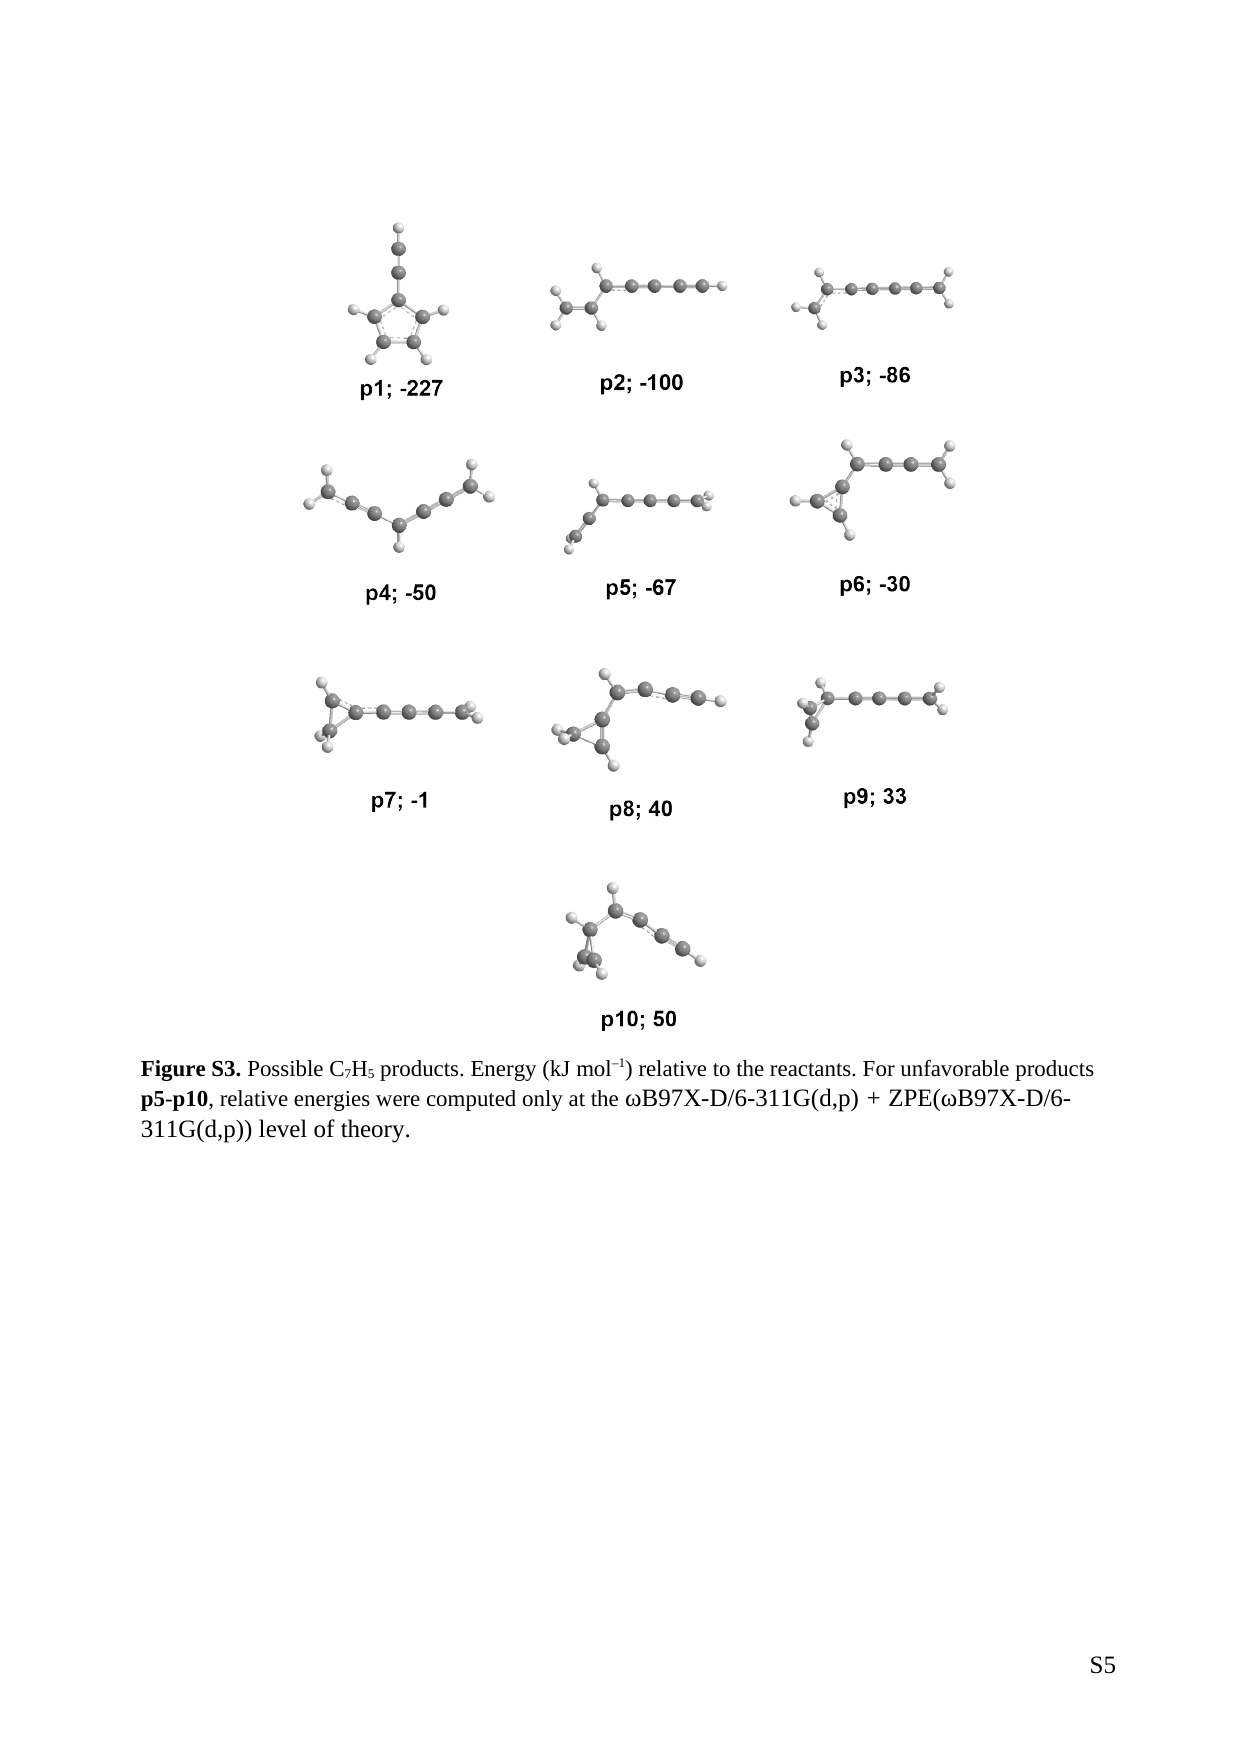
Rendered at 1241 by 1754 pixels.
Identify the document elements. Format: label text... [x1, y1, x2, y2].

subtitle Figure S3. Possible C7H5 products. Energy (kJ mol–1) relative to the reactants. For unfavorable products p5-p10, relative energies were computed only at the ωB97X-D/6-311G(d,p) + ZPE(ωB97X-D/6-311G(d,p)) level of theory. [141, 1055, 1116, 1142]
picture [290, 212, 966, 1037]
